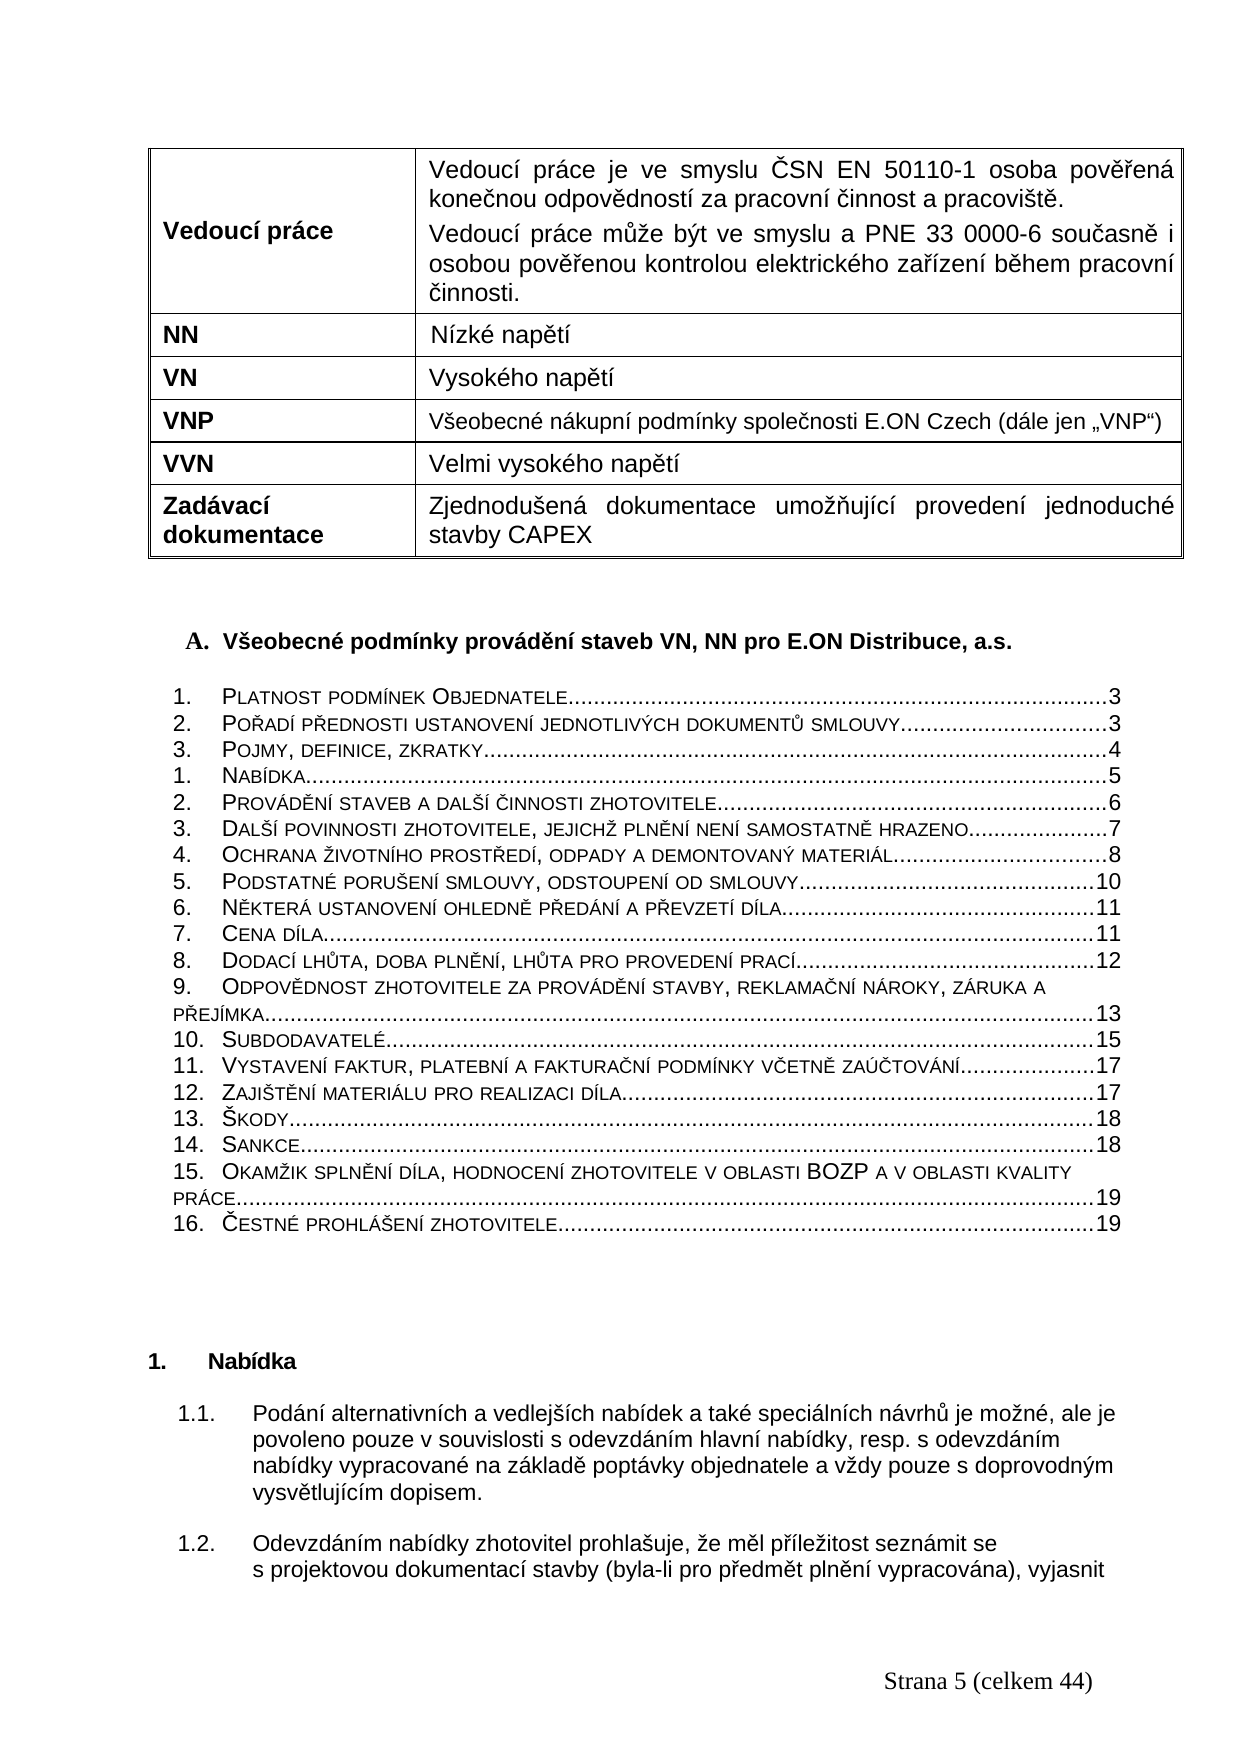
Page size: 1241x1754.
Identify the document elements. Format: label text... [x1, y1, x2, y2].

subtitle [177, 1530, 1122, 1583]
table_cell Zjednodušená dokumentace umožňující provedení jednoduché stavby CAPEX [416, 485, 1181, 556]
table_cell VVN [151, 443, 415, 484]
table_cell NN [151, 314, 415, 356]
table_cell Nízké napětí [416, 314, 1181, 356]
table_cell VNP [151, 400, 415, 441]
table_cell Zadávací dokumentace [151, 485, 415, 556]
list Všeobecné podmínky provádění staveb VN, NN pro E.ON Distribuce, a.s. [185, 626, 1122, 654]
table_cell Velmi vysokého napětí [416, 443, 1181, 484]
subtitle Nabídka [148, 1351, 1123, 1374]
subtitle Podání alternativních a vedlejších nabídek a také speciálních návrhů je možné, ale je povoleno pouze v souvislosti s odevzdáním hlavní nabídky, resp. s odevzdáním nabídky vypracované na základě poptávky objednatele a vždy pouze s doprovodným vysvětlujícím dopisem. [177, 1399, 1122, 1505]
table_cell Vysokého napětí [416, 357, 1181, 399]
table_cell Všeobecné nákupní podmínky společnosti E.ON Czech (dále jen „VNP“) [416, 400, 1181, 441]
table_cell Vedoucí práce je ve smyslu ČSN EN 50110-1 osoba pověřená konečnou odpovědností za pracovní činnost a pracoviště. Vedoucí práce může být ve smyslu a PNE 33 0000-6 současně i osobou pověřenou kontrolou elektrického zařízení během pracovní činnosti. [416, 149, 1181, 313]
table_cell VN [151, 357, 415, 399]
table_cell Vedoucí práce [151, 149, 415, 313]
